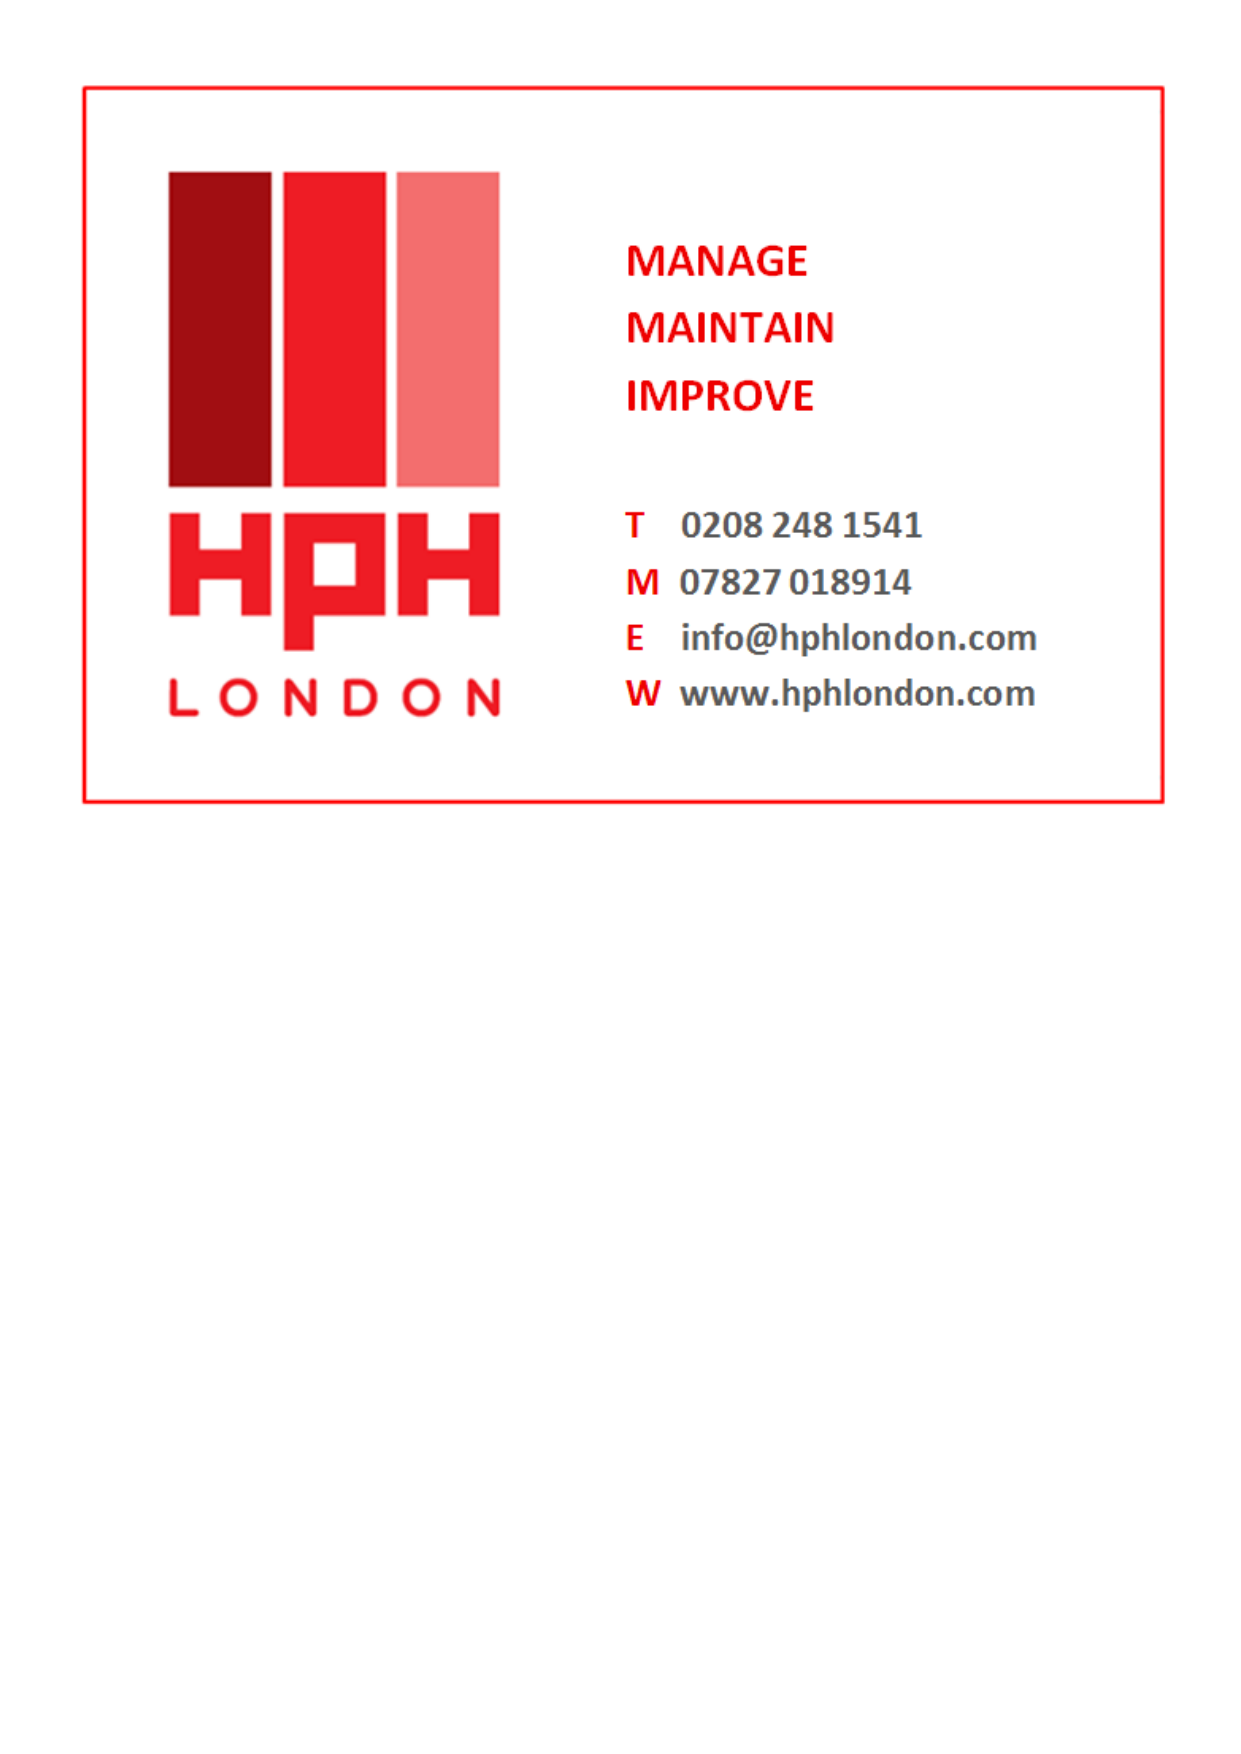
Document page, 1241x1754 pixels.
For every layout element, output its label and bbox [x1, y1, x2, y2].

picture [75, 75, 1172, 815]
